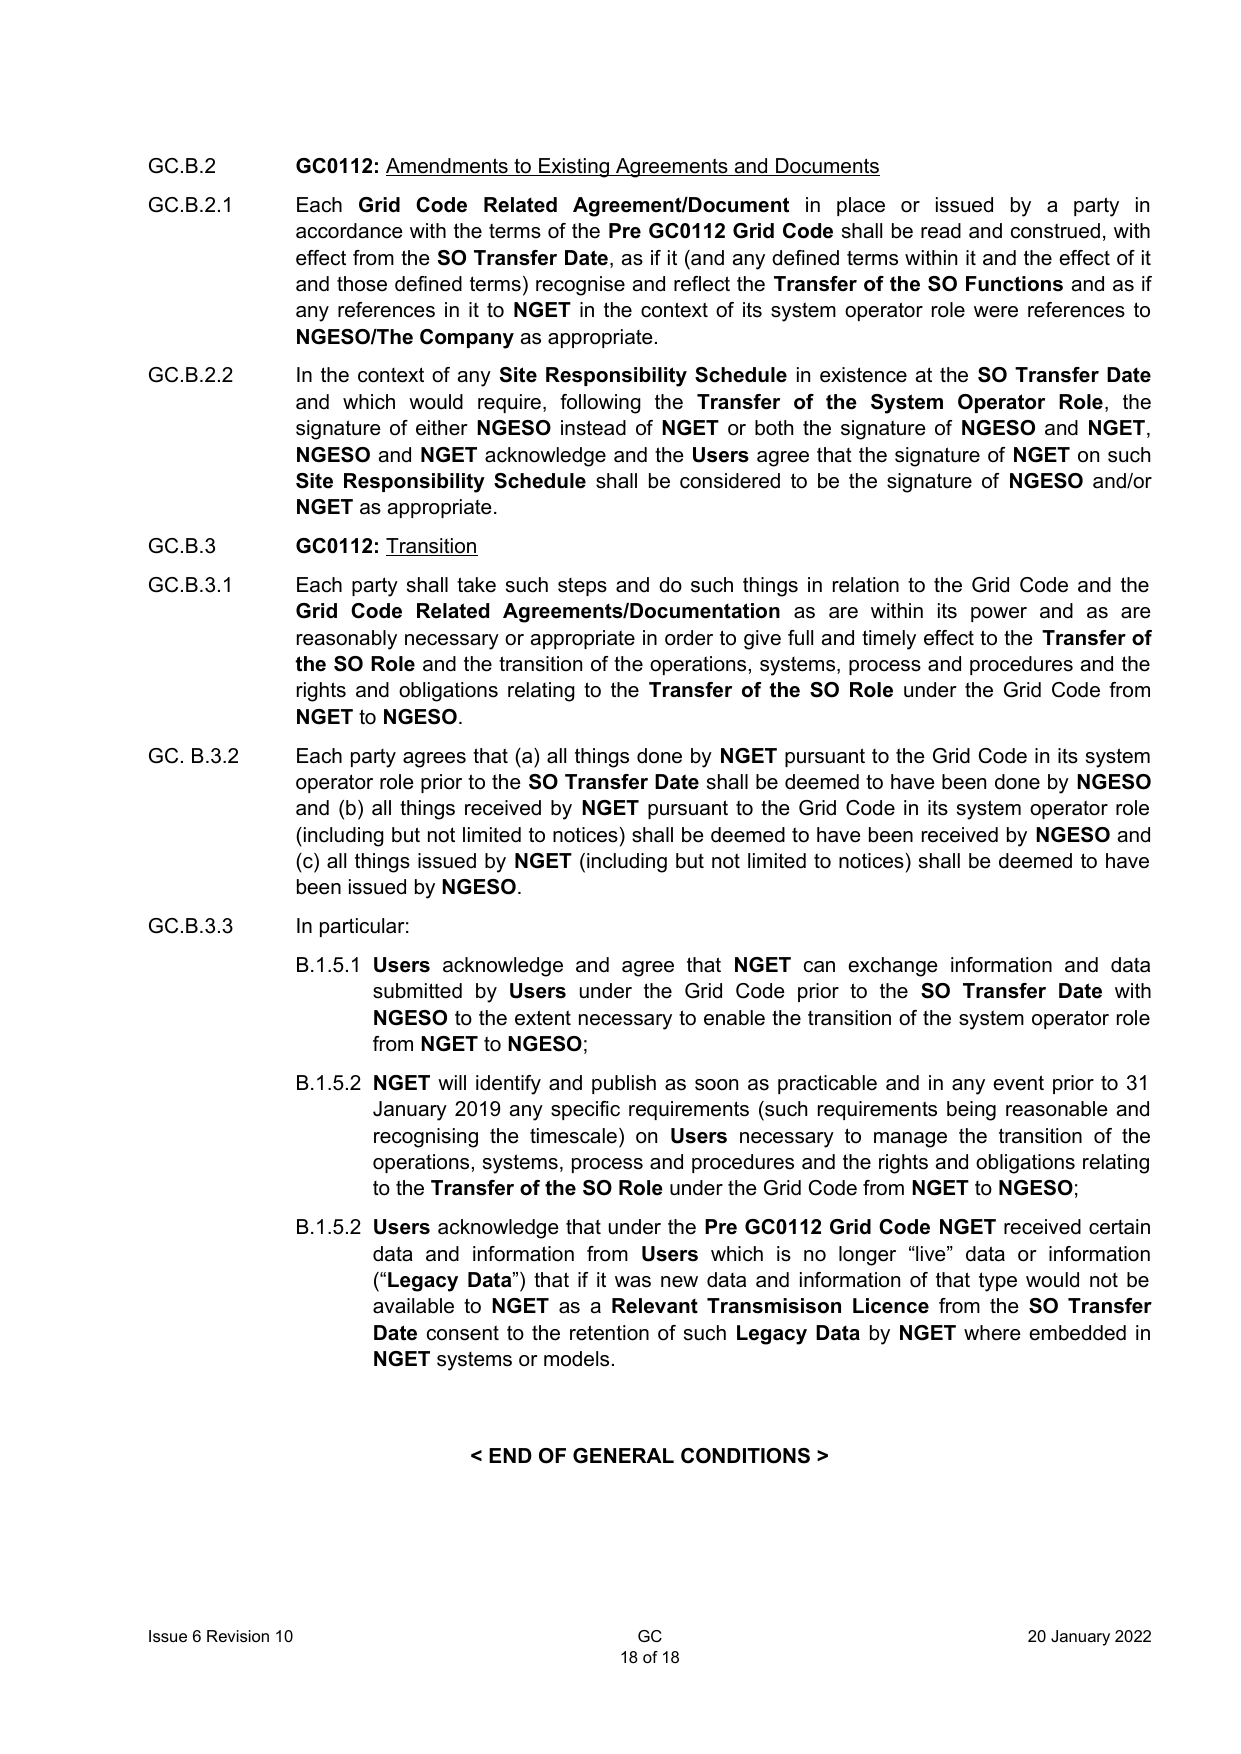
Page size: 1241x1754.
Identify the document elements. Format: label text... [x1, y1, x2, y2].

text GC.B.3.3 In particular: [148, 914, 1152, 938]
text B.1.5.2 Users acknowledge that under the Pre GC0112 Grid Code NGET received certain data and information from Users which is no longer “live” data or information (“Legacy Data”) that if it was new data and information of that type would not be available to NGET as a Relevant Transmisison Licence from the SO Transfer Date consent to the retention of such Legacy Data by NGET where embedded in NGET systems or models. [148, 1215, 1152, 1371]
text B.1.5.2 NGET will identify and publish as soon as practicable and in any event prior to 31 January 2019 any specific requirements (such requirements being reasonable and recognising the timescale) on Users necessary to manage the transition of the operations, systems, process and procedures and the rights and obligations relating to the Transfer of the SO Role under the Grid Code from NGET to NGESO; [148, 1071, 1152, 1200]
text B.1.5.1 Users acknowledge and agree that NGET can exchange information and data submitted by Users under the Grid Code prior to the SO Transfer Date with NGESO to the extent necessary to enable the transition of the system operator role from NGET to NGESO; [148, 953, 1152, 1056]
text < END OF GENERAL CONDITIONS > [148, 1444, 1152, 1468]
text GC.B.2.1 Each Grid Code Related Agreement/Document in place or issued by a party in accordance with the terms of the Pre GC0112 Grid Code shall be read and construed, with effect from the SO Transfer Date, as if it (and any defined terms within it and the effect of it and those defined terms) recognise and reflect the Transfer of the SO Functions and as if any references in it to NGET in the context of its system operator role were references to NGESO/The Company as appropriate. [148, 193, 1152, 348]
text GC.B.3 GC0112: Transition [148, 534, 1152, 558]
text GC.B.2 GC0112: Amendments to Existing Agreements and Documents [148, 154, 1152, 178]
text GC. B.3.2 Each party agrees that (a) all things done by NGET pursuant to the Grid Code in its system operator role prior to the SO Transfer Date shall be deemed to have been done by NGESO and (b) all things received by NGET pursuant to the Grid Code in its system operator role (including but not limited to notices) shall be deemed to have been received by NGESO and (c) all things issued by NGET (including but not limited to notices) shall be deemed to have been issued by NGESO. [148, 743, 1152, 899]
text GC.B.3.1 Each party shall take such steps and do such things in relation to the Grid Code and the Grid Code Related Agreements/Documentation as are within its power and as are reasonably necessary or appropriate in order to give full and timely effect to the Transfer of the SO Role and the transition of the operations, systems, process and procedures and the rights and obligations relating to the Transfer of the SO Role under the Grid Code from NGET to NGESO. [148, 573, 1152, 728]
text GC.B.2.2 In the context of any Site Responsibility Schedule in existence at the SO Transfer Date and which would require, following the Transfer of the System Operator Role, the signature of either NGESO instead of NGET or both the signature of NGESO and NGET, NGESO and NGET acknowledge and the Users agree that the signature of NGET on such Site Responsibility Schedule shall be considered to be the signature of NGESO and/or NGET as appropriate. [148, 363, 1152, 519]
